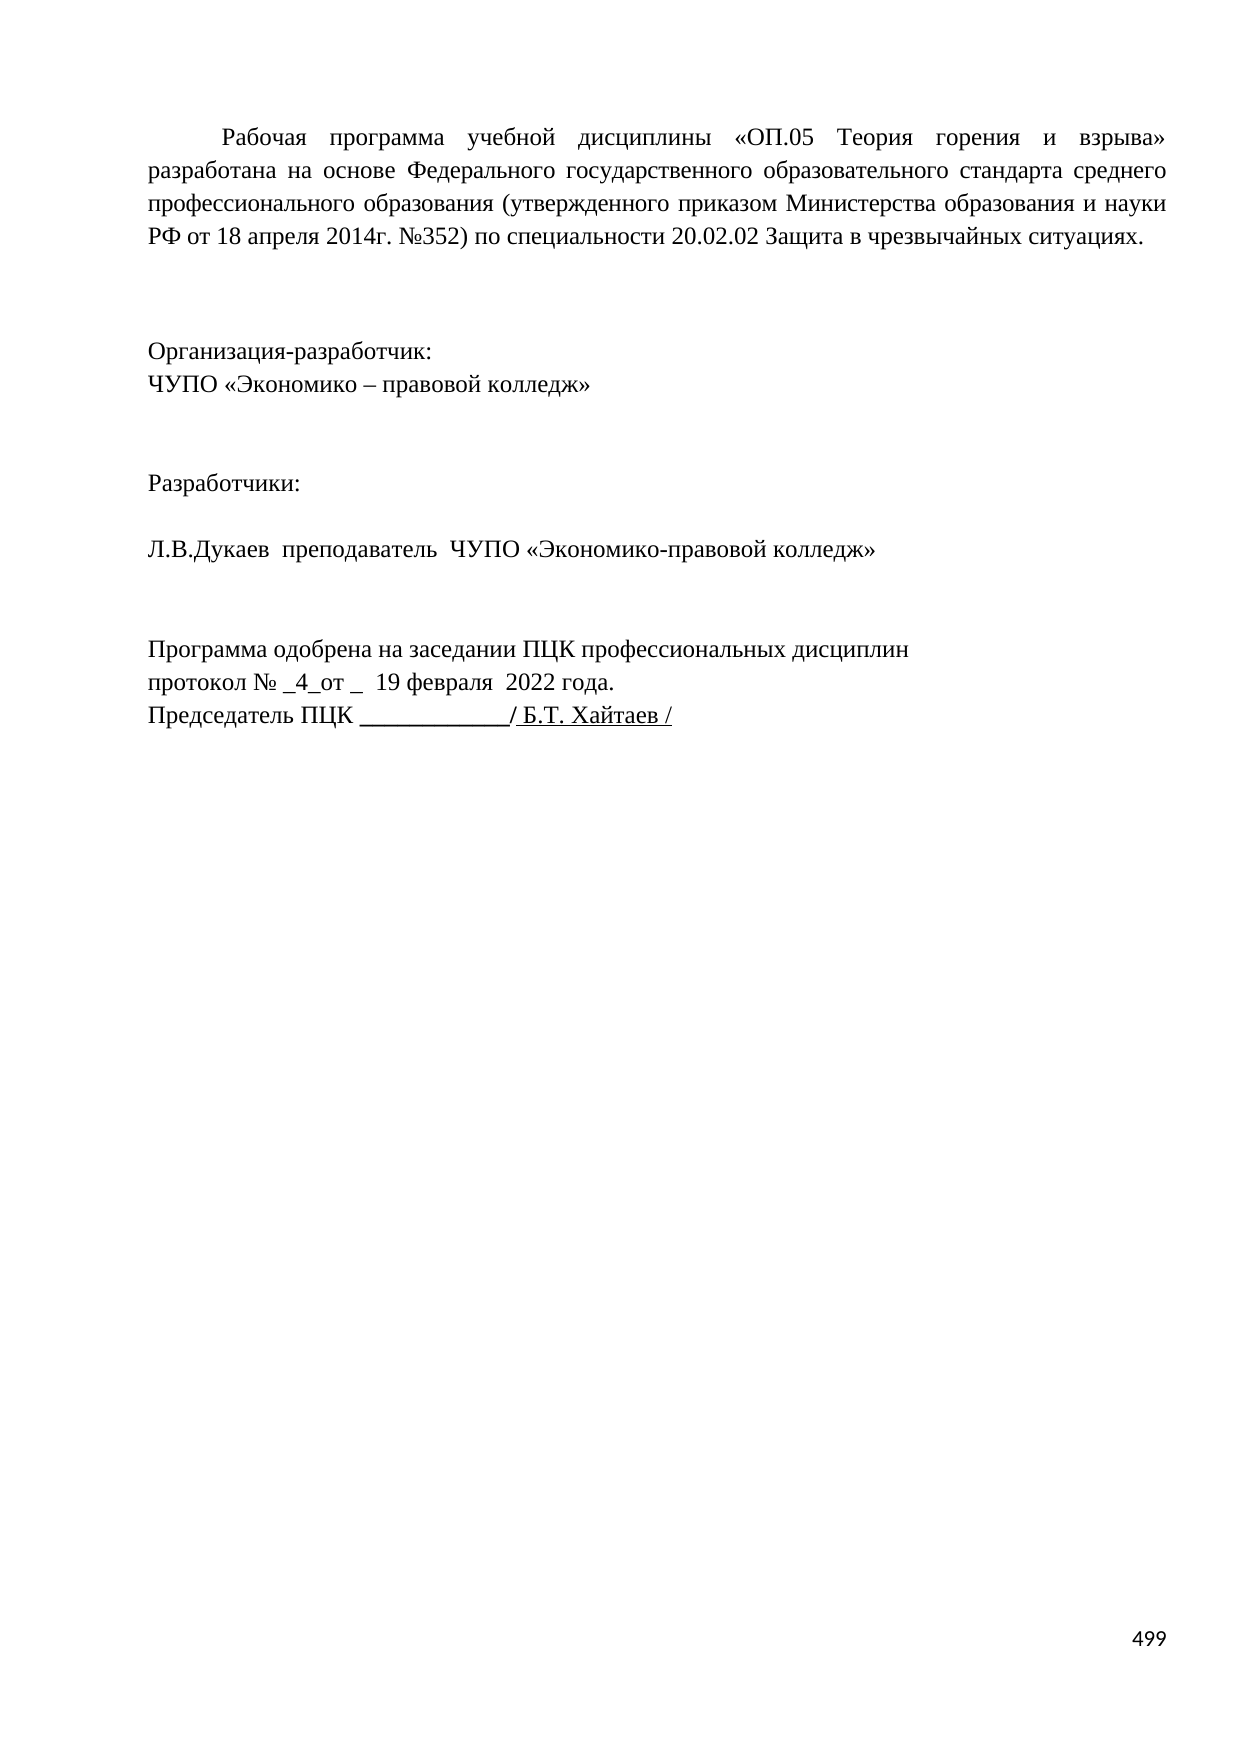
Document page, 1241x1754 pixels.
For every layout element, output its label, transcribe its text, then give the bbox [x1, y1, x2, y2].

text ЧУПО «Экономико – правовой колледж» [148, 369, 1167, 398]
text Разработчики: [89, 468, 1167, 497]
text Председатель ПЦК ____________/ Б.Т. Хайтаев / [148, 700, 1169, 728]
text Л.В.Дукаев преподаватель ЧУПО «Экономико-правовой колледж» [148, 534, 1167, 563]
text Программа одобрена на заседании ПЦК профессиональных дисциплин [148, 634, 1167, 662]
text Рабочая программа учебной дисциплины «ОП.05 Теория горения и взрыва» разработана на основе Федерального государственного образовательного стандарта среднего профессионального образования (утвержденного приказом Министерства образования и науки РФ от 18 апреля 2014г. №352) по специальности 20.02.02 Защита в чрезвычайных ситуациях. [148, 122, 1167, 249]
text Организация-разработчик: [89, 336, 1167, 365]
text протокол № _4_от _ 19 февраля 2022 года. [148, 667, 1167, 695]
